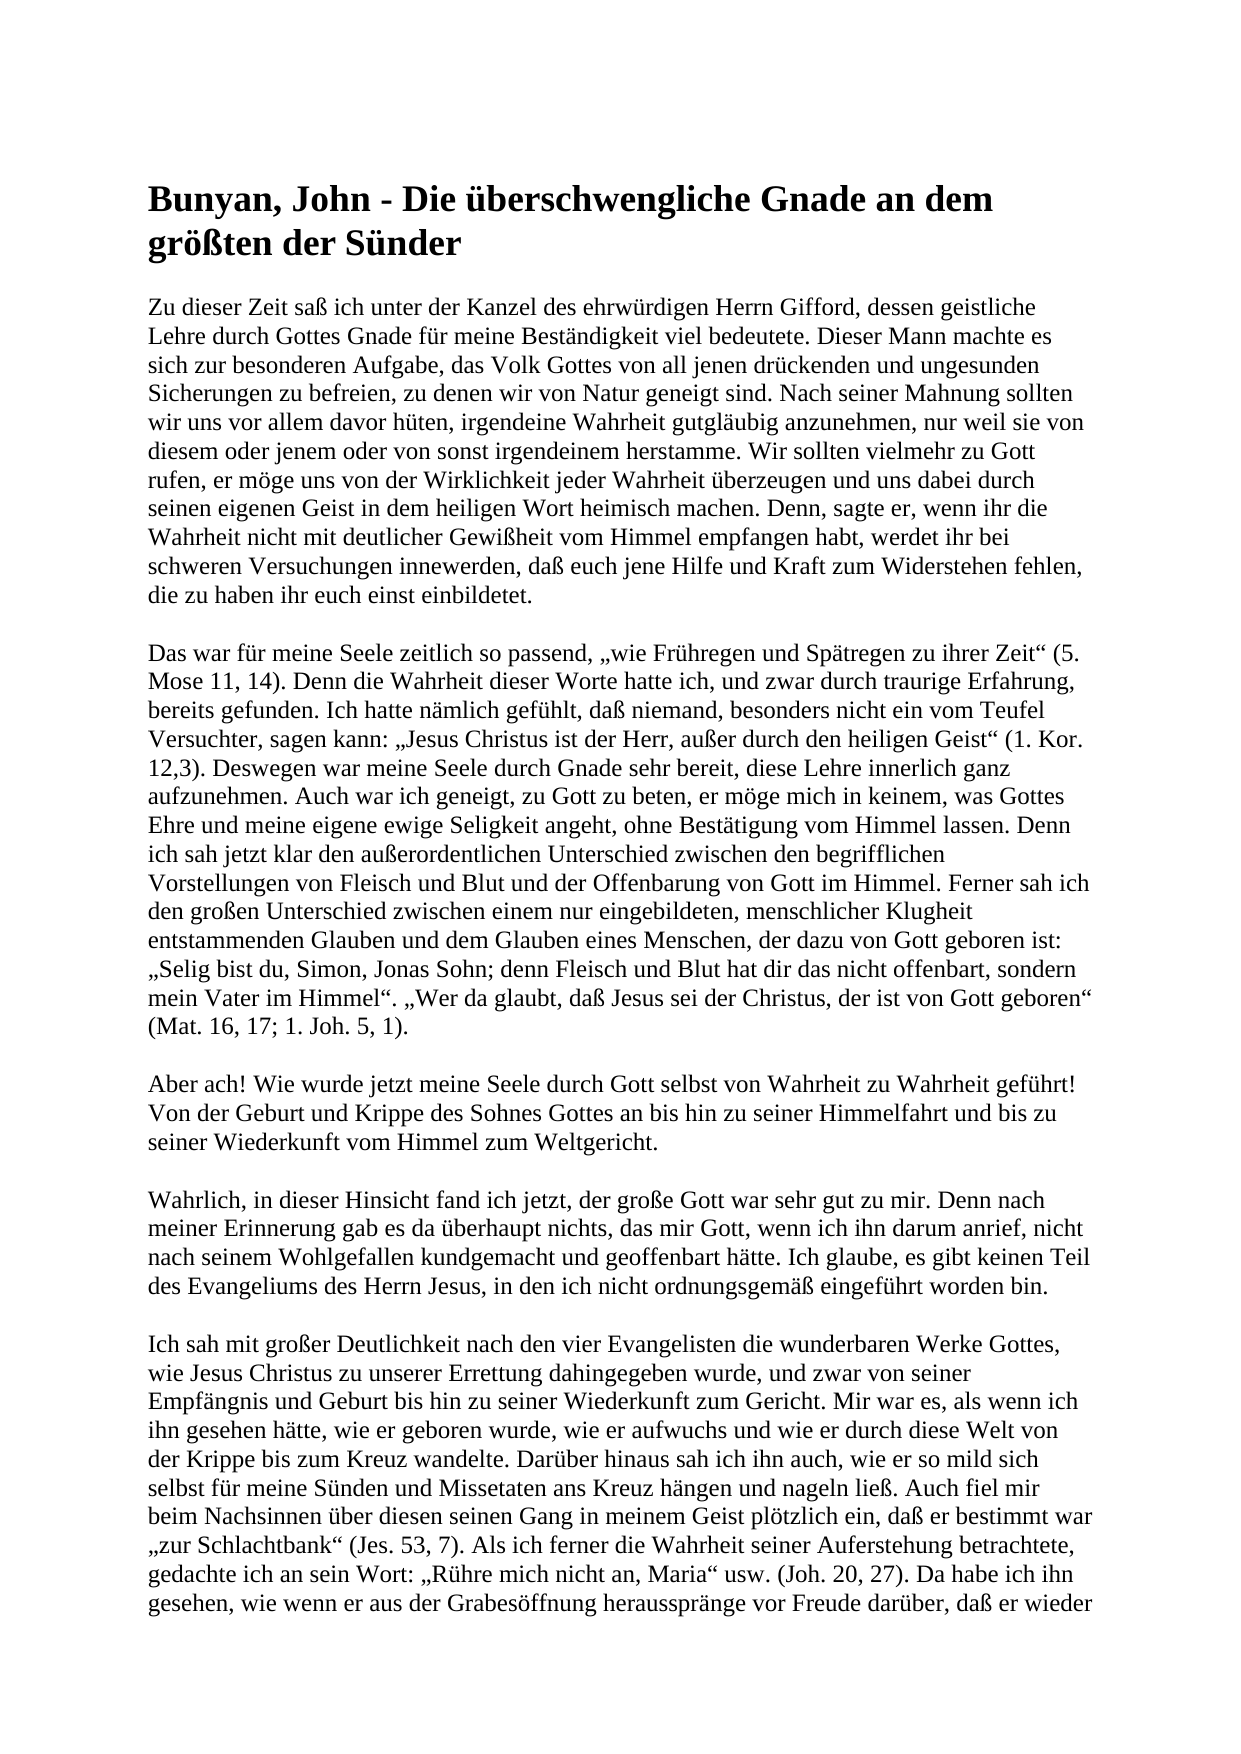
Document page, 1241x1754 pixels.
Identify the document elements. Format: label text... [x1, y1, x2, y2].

text Aber ach! Wie wurde jetzt meine Seele durch Gott selbst von Wahrheit zu Wahrheit geführt! Von der Geburt und Krippe des Sohnes Gottes an bis hin zu seiner Himmelfahrt und bis zu seiner Wiederkunft vom Himmel zum Weltgericht. [148, 1069, 1093, 1156]
subtitle Bunyan, John - Die überschwengliche Gnade an dem größten der Sünder [148, 177, 1093, 263]
text Das war für meine Seele zeitlich so passend, „wie Frühregen und Spätregen zu ihrer Zeit“ (5. Mose 11, 14). Denn die Wahrheit dieser Worte hatte ich, und zwar durch traurige Erfahrung, bereits gefunden. Ich hatte nämlich gefühlt, daß niemand, besonders nicht ein vom Teufel Versuchter, sagen kann: „Jesus Christus ist der Herr, außer durch den heiligen Geist“ (1. Kor. 12,3). Deswegen war meine Seele durch Gnade sehr bereit, diese Lehre innerlich ganz aufzunehmen. Auch war ich geneigt, zu Gott zu beten, er möge mich in keinem, was Gottes Ehre und meine eigene ewige Seligkeit angeht, ohne Bestätigung vom Himmel lassen. Denn ich sah jetzt klar den außerordentlichen Unterschied zwischen den begrifflichen Vorstellungen von Fleisch und Blut und der Offenbarung von Gott im Himmel. Ferner sah ich den großen Unterschied zwischen einem nur eingebildeten, menschlicher Klugheit entstammenden Glauben und dem Glauben eines Menschen, der dazu von Gott geboren ist: „Selig bist du, Simon, Jonas Sohn; denn Fleisch und Blut hat dir das nicht offenbart, sondern mein Vater im Himmel“. „Wer da glaubt, daß Jesus sei der Christus, der ist von Gott geboren“ (Mat. 16, 17; 1. Joh. 5, 1). [148, 638, 1093, 1040]
text Zu dieser Zeit saß ich unter der Kanzel des ehrwürdigen Herrn Gifford, dessen geistliche Lehre durch Gottes Gnade für meine Beständigkeit viel bedeutete. Dieser Mann machte es sich zur besonderen Aufgabe, das Volk Gottes von all jenen drückenden und ungesunden Sicherungen zu befreien, zu denen wir von Natur geneigt sind. Nach seiner Mahnung sollten wir uns vor allem davor hüten, irgendeine Wahrheit gutgläubig anzunehmen, nur weil sie von diesem oder jenem oder von sonst irgendeinem herstamme. Wir sollten vielmehr zu Gott rufen, er möge uns von der Wirklichkeit jeder Wahrheit überzeugen und uns dabei durch seinen eigenen Geist in dem heiligen Wort heimisch machen. Denn, sagte er, wenn ihr die Wahrheit nicht mit deutlicher Gewißheit vom Himmel empfangen habt, werdet ihr bei schweren Versuchungen innewerden, daß euch jene Hilfe und Kraft zum Widerstehen fehlen, die zu haben ihr euch einst einbildetet. [148, 292, 1093, 608]
text Wahrlich, in dieser Hinsicht fand ich jetzt, der große Gott war sehr gut zu mir. Denn nach meiner Erinnerung gab es da überhaupt nichts, das mir Gott, wenn ich ihn darum anrief, nicht nach seinem Wohlgefallen kundgemacht und geoffenbart hätte. Ich glaube, es gibt keinen Teil des Evangeliums des Herrn Jesus, in den ich nicht ordnungsgemäß eingeführt worden bin. [148, 1185, 1093, 1300]
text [148, 1329, 1093, 1616]
